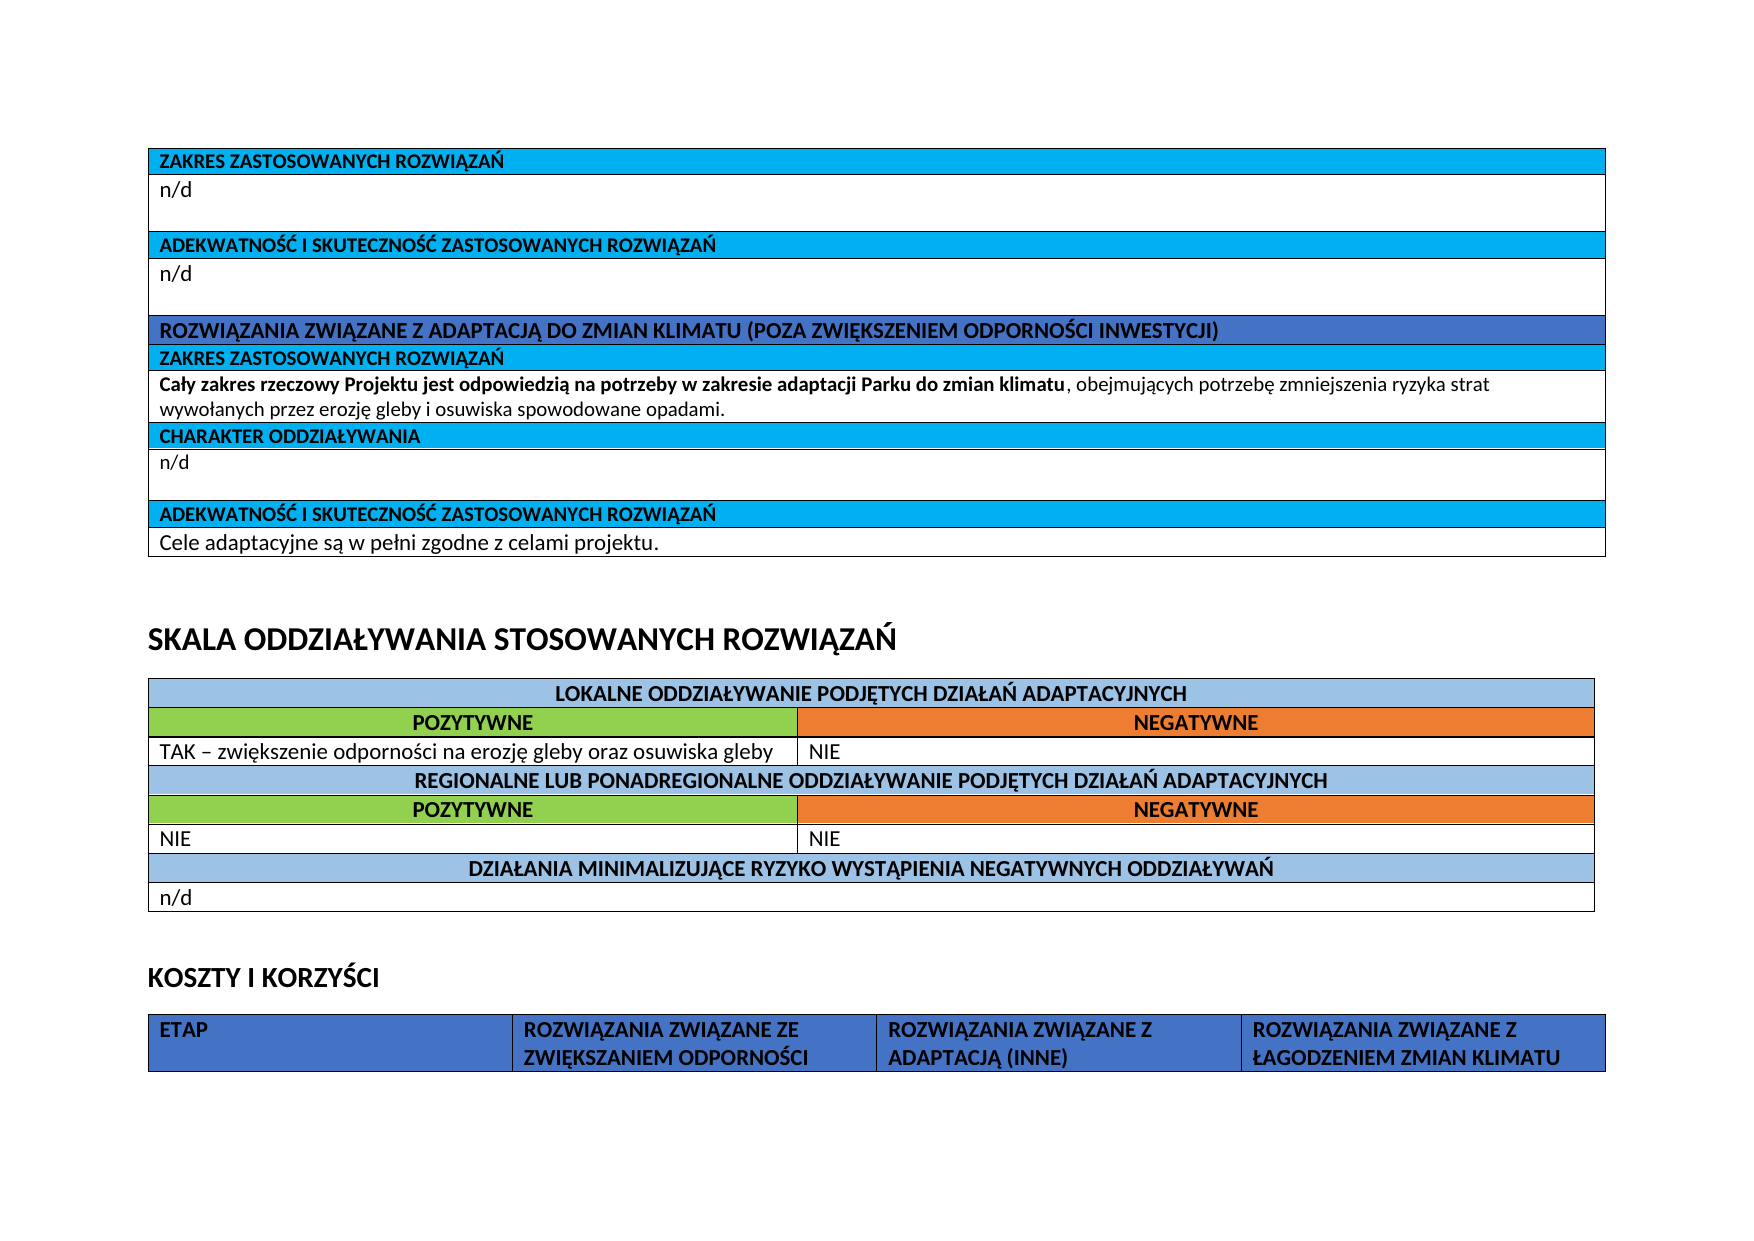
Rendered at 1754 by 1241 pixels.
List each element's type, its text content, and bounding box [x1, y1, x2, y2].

table_cell ADEKWATNOŚĆ I SKUTECZNOŚĆ ZASTOSOWANYCH ROZWIĄZAŃ [149, 232, 1605, 258]
table_cell POZYTYWNE [149, 708, 797, 736]
table_cell ZAKRES ZASTOSOWANYCH ROZWIĄZAŃ [149, 149, 1605, 174]
text SKALA ODDZIAŁYWANIA STOSOWANYCH ROZWIĄZAŃ [148, 618, 1606, 658]
text KOSZTY I KORZYŚCI [148, 959, 1606, 994]
table_cell REGIONALNE LUB PONADREGIONALNE ODDZIAŁYWANIE PODJĘTYCH DZIAŁAŃ ADAPTACYJNYCH [149, 766, 1594, 794]
table_cell Cały zakres rzeczowy Projektu jest odpowiedzią na potrzeby w zakresie adaptacji Parku do zmian klimatu, obejmujących potrzebę zmniejszenia ryzyka strat wywołanych przez erozję gleby i osuwiska spowodowane opadami. [149, 371, 1605, 422]
table_cell n/d [149, 175, 1605, 231]
table_cell n/d [149, 259, 1605, 315]
table_cell DZIAŁANIA MINIMALIZUJĄCE RYZYKO WYSTĄPIENIA NEGATYWNYCH ODDZIAŁYWAŃ [149, 854, 1594, 882]
table_cell ROZWIĄZANIA ZWIĄZANE Z ADAPTACJĄ DO ZMIAN KLIMATU (POZA ZWIĘKSZENIEM ODPORNOŚCI INWESTYCJI) [149, 316, 1605, 344]
table_cell POZYTYWNE [149, 796, 797, 823]
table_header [1242, 1015, 1605, 1071]
table_cell NEGATYWNE [798, 796, 1594, 823]
table_cell NIE [798, 825, 1594, 853]
table_cell n/d [149, 450, 1605, 500]
table_cell ADEKWATNOŚĆ I SKUTECZNOŚĆ ZASTOSOWANYCH ROZWIĄZAŃ [149, 501, 1605, 527]
table_header LOKALNE ODDZIAŁYWANIE PODJĘTYCH DZIAŁAŃ ADAPTACYJNYCH [149, 679, 1594, 707]
table_cell NIE [149, 825, 797, 853]
table_cell CHARAKTER ODDZIAŁYWANIA [149, 423, 1605, 448]
table_header ETAP [149, 1015, 512, 1071]
table_cell Cele adaptacyjne są w pełni zgodne z celami projektu. [149, 528, 1605, 556]
table_cell NIE [798, 738, 1594, 765]
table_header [877, 1015, 1241, 1071]
table_cell ZAKRES ZASTOSOWANYCH ROZWIĄZAŃ [149, 345, 1605, 370]
table_cell n/d [149, 883, 1594, 911]
table_cell TAK – zwiększenie odporności na erozję gleby oraz osuwiska gleby [149, 738, 797, 765]
table_cell NEGATYWNE [798, 708, 1594, 736]
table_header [513, 1015, 876, 1071]
